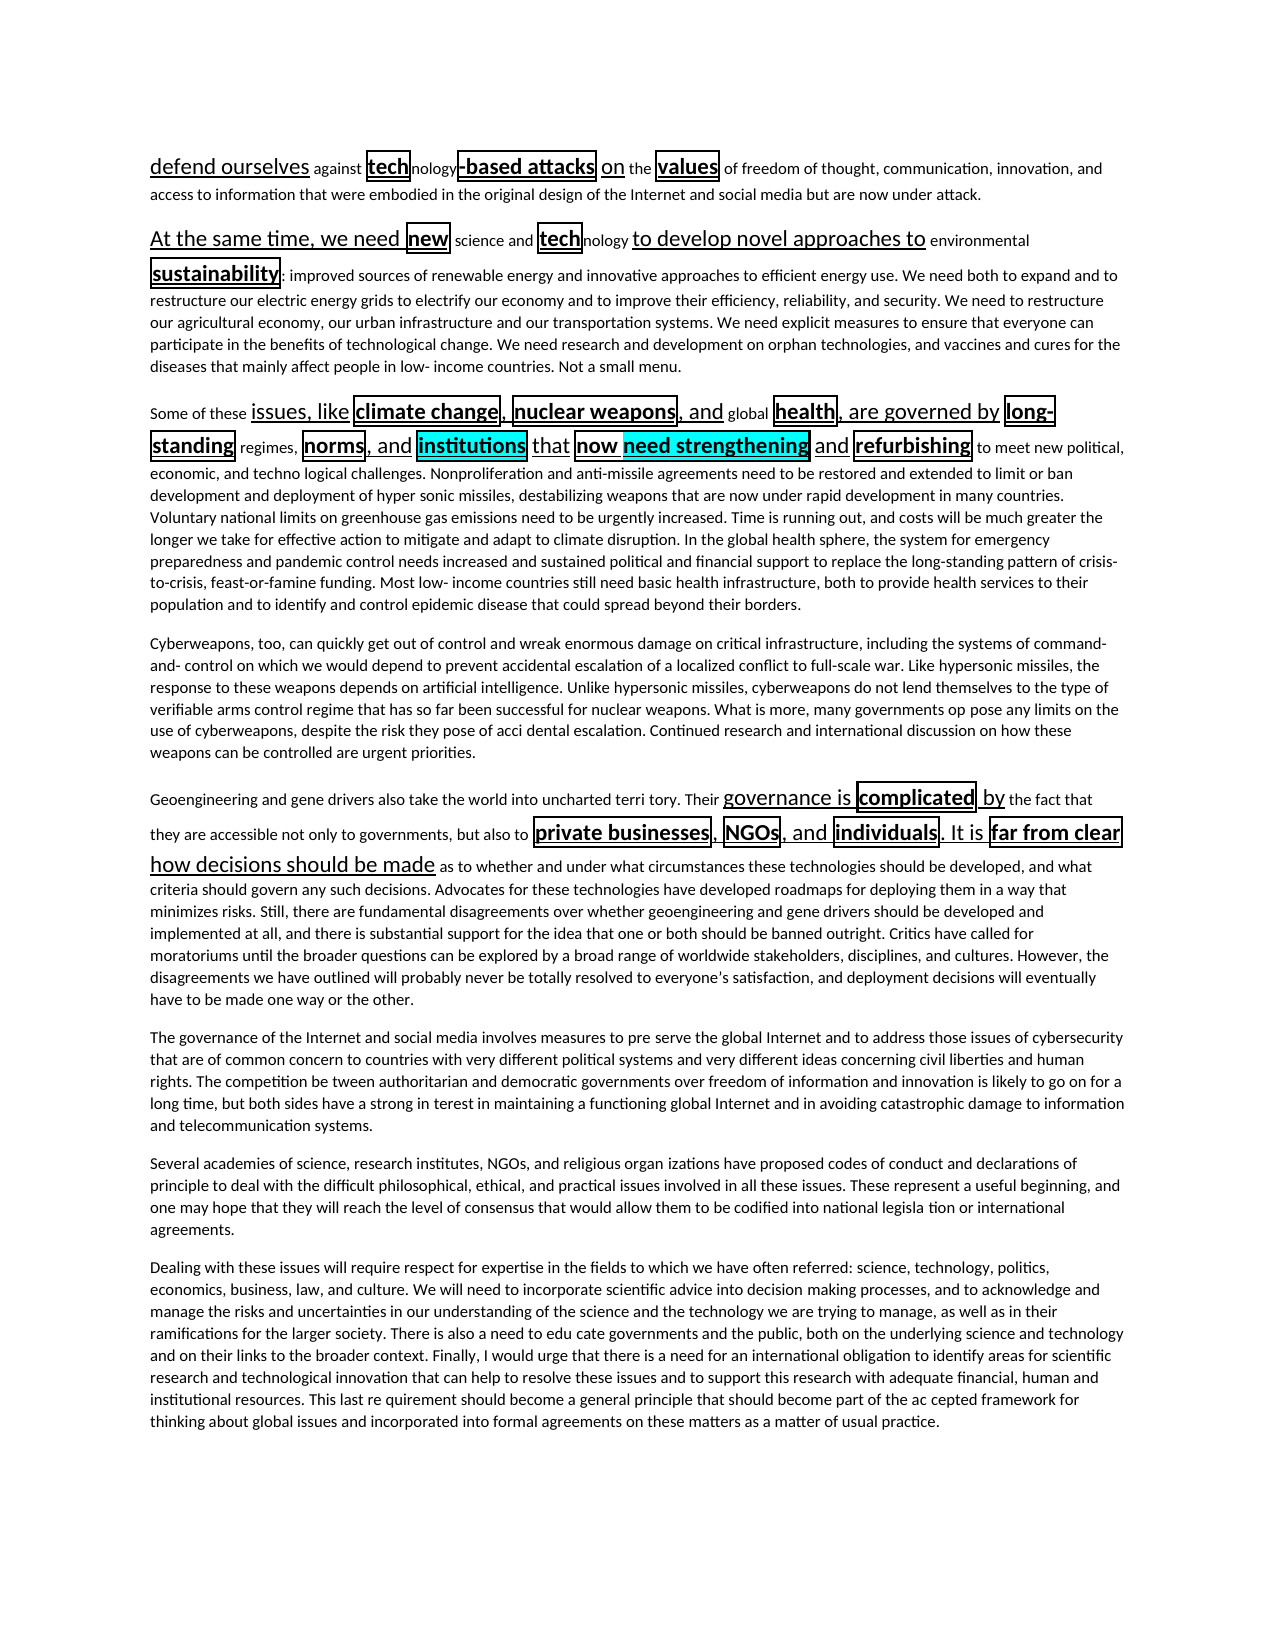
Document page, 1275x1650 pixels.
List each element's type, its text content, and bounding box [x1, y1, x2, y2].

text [150, 150, 1125, 204]
text The governance of the Internet and social media involves measures to pre­ serve the global Internet and to address those issues of cybersecurity that are of common concern to countries with very different political systems and very different ideas concerning civil liberties and human rights. The competition be­ tween authoritarian and democratic governments over freedom of information and innovation is likely to go on for a long time, but both sides have a strong in­ terest in maintaining a functioning global Internet and in avoiding catastrophic damage to information and telecommunication systems. [150, 1028, 1125, 1135]
text At the same time, we need new science and technology to develop novel approaches to environmental sustainability: improved sources of renewable energy and innovative approaches to efficient energy use. We need both to expand and to restructure our electric energy grids to electrify our economy and to improve their efficiency, reliability, and security. We need to restructure our agricultural economy, our urban infrastructure and our transportation systems. We need explicit measures to ensure that everyone can participate in the benefits of technological change. We need research and development on orphan technologies, and vaccines and cures for the diseases that mainly affect people in low- income countries. Not a small menu. [150, 222, 1125, 377]
text Dealing with these issues will require respect for expertise in the fields to which we have often referred: science, technology, politics, economics, business, law, and culture. We will need to incorporate scientific advice into decision­ making processes, and to acknowledge and manage the risks and uncertainties in our understanding of the science and the technology we are trying to manage, as well as in their ramifications for the larger society. There is also a need to edu­ cate governments and the public, both on the underlying science and technology and on their links to the broader context. Finally, I would urge that there is a need for an international obligation to identify areas for scientific research and technological innovation that can help to resolve these issues and to support this research with adequate financial, human and institutional resources. This last re­ quirement should become a general principle that should become part of the ac­ cepted framework for thinking about global issues and incorporated into formal agreements on these matters as a matter of usual practice. [150, 1258, 1125, 1431]
text Cyberweapons, too, can quickly get out of control and wreak enormous damage on critical infrastructure, including the systems of command-and- control on which we would depend to prevent accidental escalation of a localized conflict to full-scale war. Like hypersonic missiles, the response to these weapons depends on artificial intelligence. Unlike hypersonic missiles, cyberweapons do not lend themselves to the type of verifiable arms control regime that has so far been successful for nuclear weapons. What is more, many governments op­ pose any limits on the use of cyberweapons, despite the risk they pose of acci­ dental escalation. Continued research and international discussion on how these weapons can be controlled are urgent priorities. [150, 633, 1125, 763]
text Several academies of science, research institutes, NGOs, and religious organ­ izations have proposed codes of conduct and declarations of principle to deal with the difficult philosophical, ethical, and practical issues involved in all these issues. These represent a useful beginning, and one may hope that they will reach the level of consensus that would allow them to be codified into national legisla­ tion or international agreements. [150, 1154, 1125, 1239]
text Some of these issues, like climate change, nuclear weapons, and global health, are governed by long-standing regimes, norms, and institutions that now need strengthening and refurbishing to meet new political, economic, and techno­ logical challenges. Nonproliferation and anti-missile agreements need to be restored and extended to limit or ban development and deployment of hyper­ sonic missiles, destabilizing weapons that are now under rapid development in many countries. Voluntary national limits on greenhouse gas emissions need to be urgently increased. Time is running out, and costs will be much greater the longer we take for effective action to mitigate and adapt to climate disruption. In the global health sphere, the system for emergency preparedness and pandemic control needs increased and sustained political and financial support to replace the long-standing pattern of crisis-to-crisis, feast-or-famine funding. Most low- income countries still need basic health infrastructure, both to provide health services to their population and to identify and control epidemic disease that could spread beyond their borders. [150, 395, 1125, 615]
text Geoengineering and gene drivers also take the world into uncharted terri­ tory. Their governance is complicated by the fact that they are accessible not only to governments, but also to private businesses, NGOs, and individuals. It is far from clear how decisions should be made as to whether and under what circumstances these technologies should be developed, and what criteria should govern any such decisions. Advocates for these technologies have developed roadmaps for deploying them in a way that minimizes risks. Still, there are fundamental disagreements over whether geoengineering and gene drivers should be developed and implemented at all, and there is substantial support for the idea that one or both should be banned outright. Critics have called for moratoriums until the broader questions can be explored by a broad range of worldwide stakeholders, disciplines, and cultures. However, the disagreements we have outlined will probably never be totally resolved to everyone’s satisfaction, and deployment decisions will eventually have to be made one way or the other. [150, 781, 1125, 1009]
